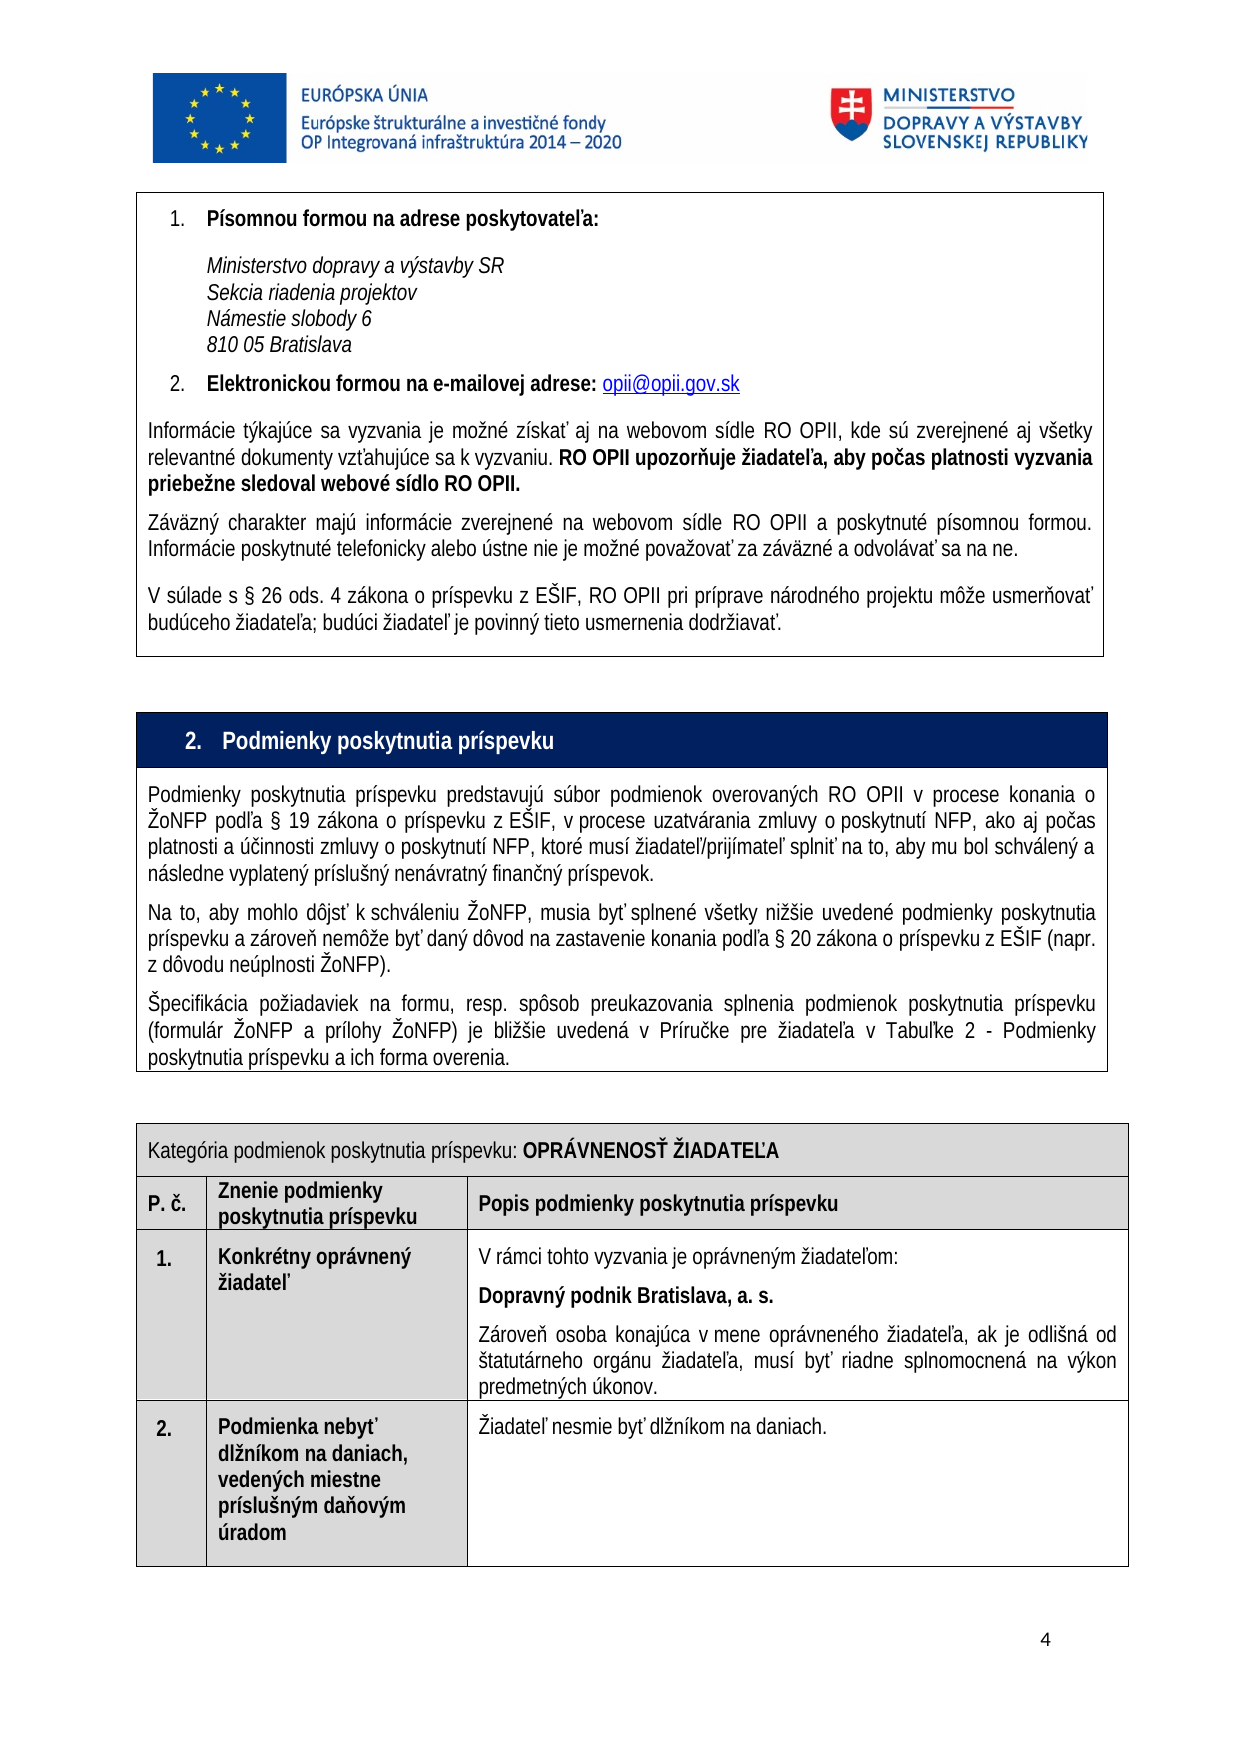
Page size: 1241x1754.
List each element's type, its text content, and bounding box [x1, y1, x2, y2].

table_cell Konkrétny oprávnený žiadateľ [207, 1230, 467, 1399]
table_cell [137, 1230, 206, 1399]
table_cell Popis podmienky poskytnutia príspevku [468, 1177, 1128, 1229]
table_cell Podmienky poskytnutia príspevku predstavujú súbor podmienok overovaných RO OPII v procese konania o ŽoNFP podľa § 19 zákona o príspevku z EŠIF, v procese uzatvárania zmluvy o poskytnutí NFP, ako aj počas platnosti a účinnosti zmluvy o poskytnutí NFP, ktoré musí žiadateľ/prijímateľ splniť na to, aby mu bol schválený a následne vyplatený príslušný nenávratný finančný príspevok. Na to, aby mohlo dôjsť k schváleniu ŽoNFP, musia byť splnené všetky nižšie uvedené podmienky poskytnutia príspevku a zároveň nemôže byť daný dôvod na zastavenie konania podľa § 20 zákona o príspevku z EŠIF (napr. z dôvodu neúplnosti ŽoNFP). Špecifikácia požiadaviek na formu, resp. spôsob preukazovania splnenia podmienok poskytnutia príspevku (formulár ŽoNFP a prílohy ŽoNFP) je bližšie uvedená v Príručke pre žiadateľa v Tabuľke 2 - Podmienky poskytnutia príspevku a ich forma overenia. [137, 768, 1107, 1071]
table_cell Znenie podmienky poskytnutia príspevku [207, 1177, 467, 1229]
table_cell [137, 1401, 206, 1566]
table_cell V rámci tohto vyzvania je oprávneným žiadateľom: Dopravný podnik Bratislava, a. s. Zároveň osoba konajúca v mene oprávneného žiadateľa, ak je odlišná od štatutárneho orgánu žiadateľa, musí byť riadne splnomocnená na výkon predmetných úkonov. [468, 1230, 1128, 1399]
table_header Podmienky poskytnutia príspevku [137, 713, 1107, 767]
table_cell P. č. [137, 1177, 206, 1229]
table_cell Podmienka nebyť dlžníkom na daniach, vedených miestne príslušným daňovým úradom [207, 1401, 467, 1566]
picture [152, 73, 1088, 163]
table_cell Žiadateľ nesmie byť dlžníkom na daniach. [468, 1401, 1128, 1566]
table_header Kategória podmienok poskytnutia príspevku: Oprávnenosť žiadateľa [137, 1124, 1128, 1176]
